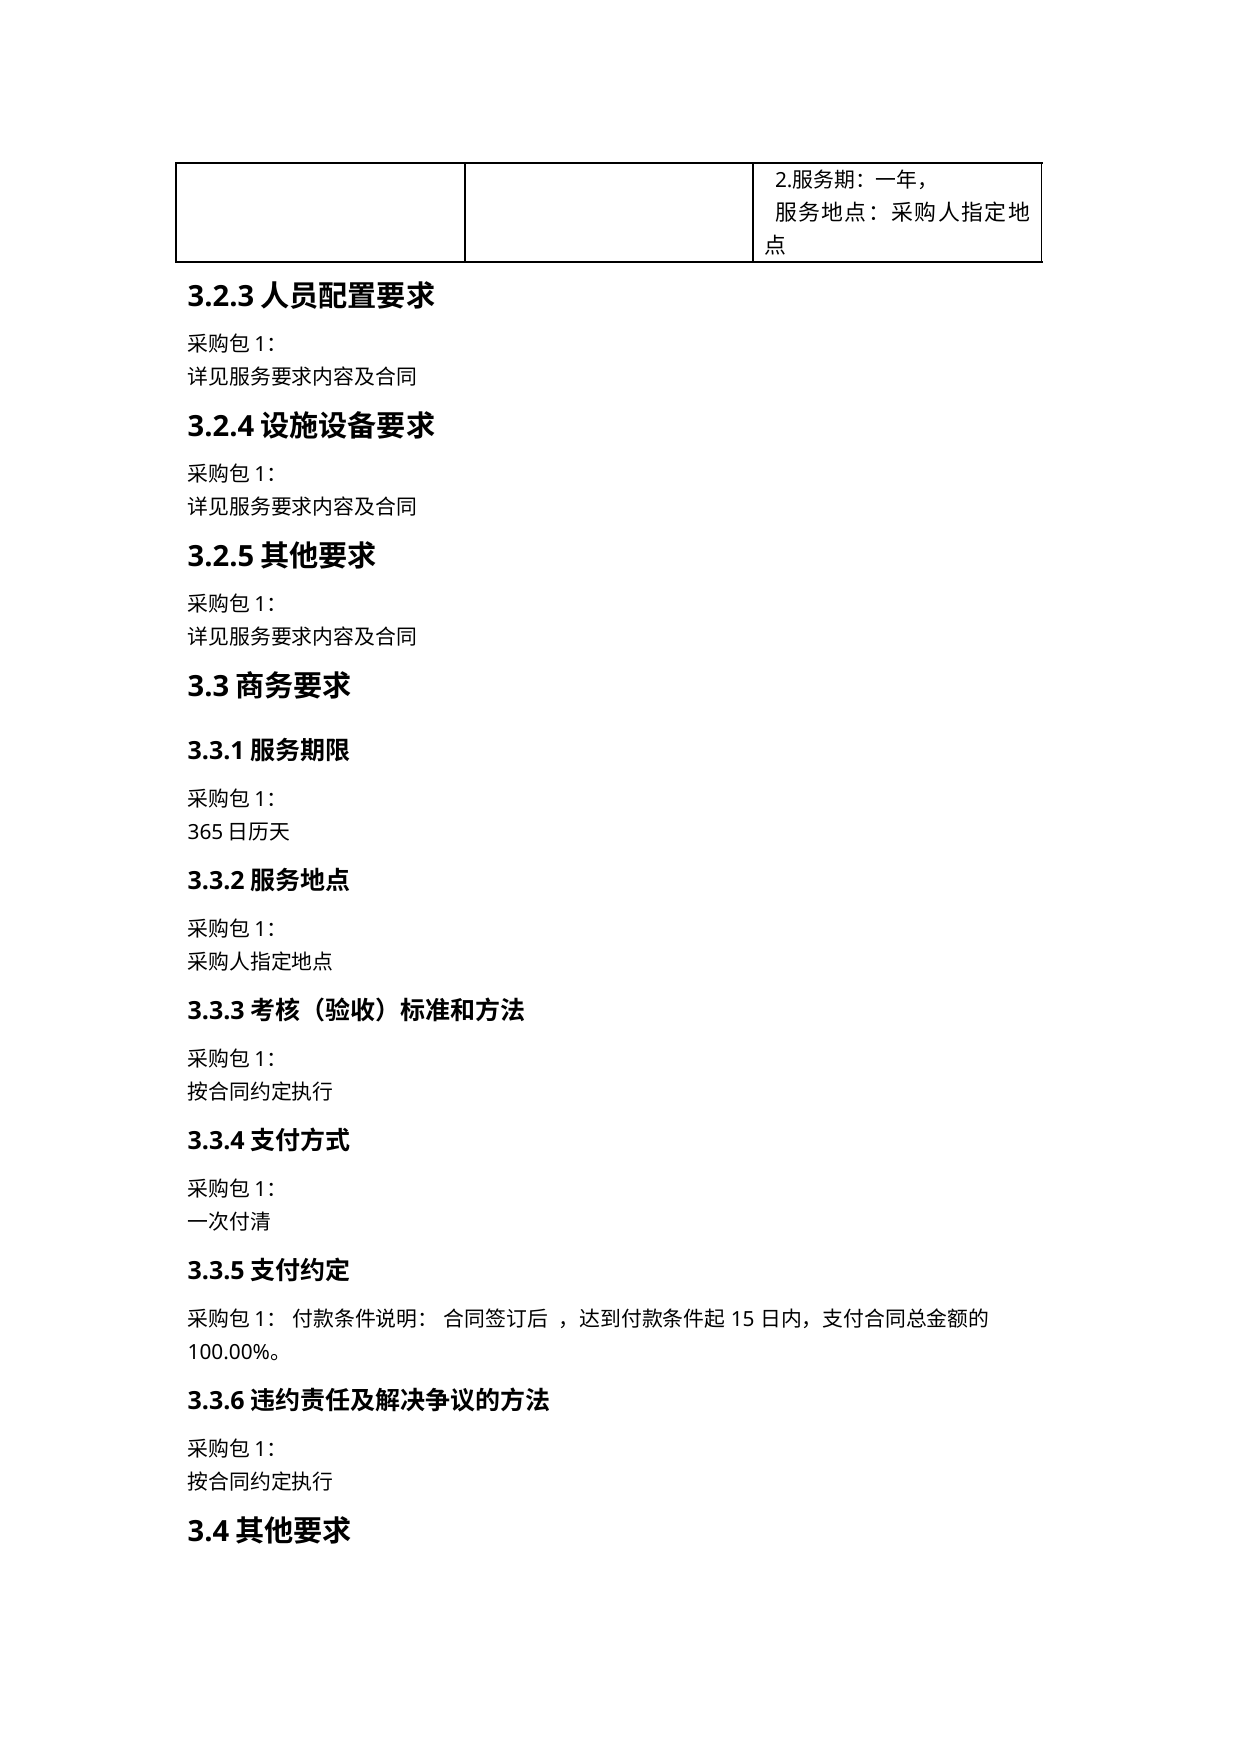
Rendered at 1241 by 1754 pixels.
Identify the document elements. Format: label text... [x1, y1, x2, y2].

text 采购包1： [187, 328, 1053, 360]
text 3.3.5支付约定 [187, 1238, 1053, 1303]
text 一次付清 [187, 1205, 1053, 1238]
text 采购包1： [187, 458, 1053, 490]
table_cell ★ [466, 164, 752, 261]
text 3.4其他要求 [187, 1498, 1053, 1563]
text 采购包1： [187, 913, 1053, 945]
text 3.2.5其他要求 [187, 523, 1053, 588]
text 采购包1： [187, 783, 1053, 815]
text 365日历天 [187, 815, 1053, 848]
table_cell 1 [177, 164, 464, 261]
text 3.3.3考核（验收）标准和方法 [187, 978, 1053, 1043]
text 详见服务要求内容及合同 [187, 360, 1053, 393]
text 按合同约定执行 [187, 1075, 1053, 1108]
text 3.3.6违约责任及解决争议的方法 [187, 1368, 1053, 1433]
text 采购包1： [187, 1173, 1053, 1205]
text 详见服务要求内容及合同 [187, 490, 1053, 523]
text 采购包1： [187, 1043, 1053, 1075]
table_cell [754, 164, 1041, 261]
text 3.3.1服务期限 [187, 718, 1053, 783]
text 3.3.2服务地点 [187, 848, 1053, 913]
text 采购包1： [187, 1433, 1053, 1465]
text 3.2.3人员配置要求 [187, 263, 1053, 328]
text 3.3.4支付方式 [187, 1108, 1053, 1173]
text 采购包1： [187, 588, 1053, 620]
text 3.2.4设施设备要求 [187, 393, 1053, 458]
text 3.3商务要求 [187, 653, 1053, 718]
text 按合同约定执行 [187, 1465, 1053, 1498]
text 采购人指定地点 [187, 945, 1053, 978]
text 采购包1： 付款条件说明： 合同签订后 ，达到付款条件起 15 日内，支付合同总金额的 100.00%。 [187, 1303, 1053, 1368]
text 详见服务要求内容及合同 [187, 620, 1053, 653]
